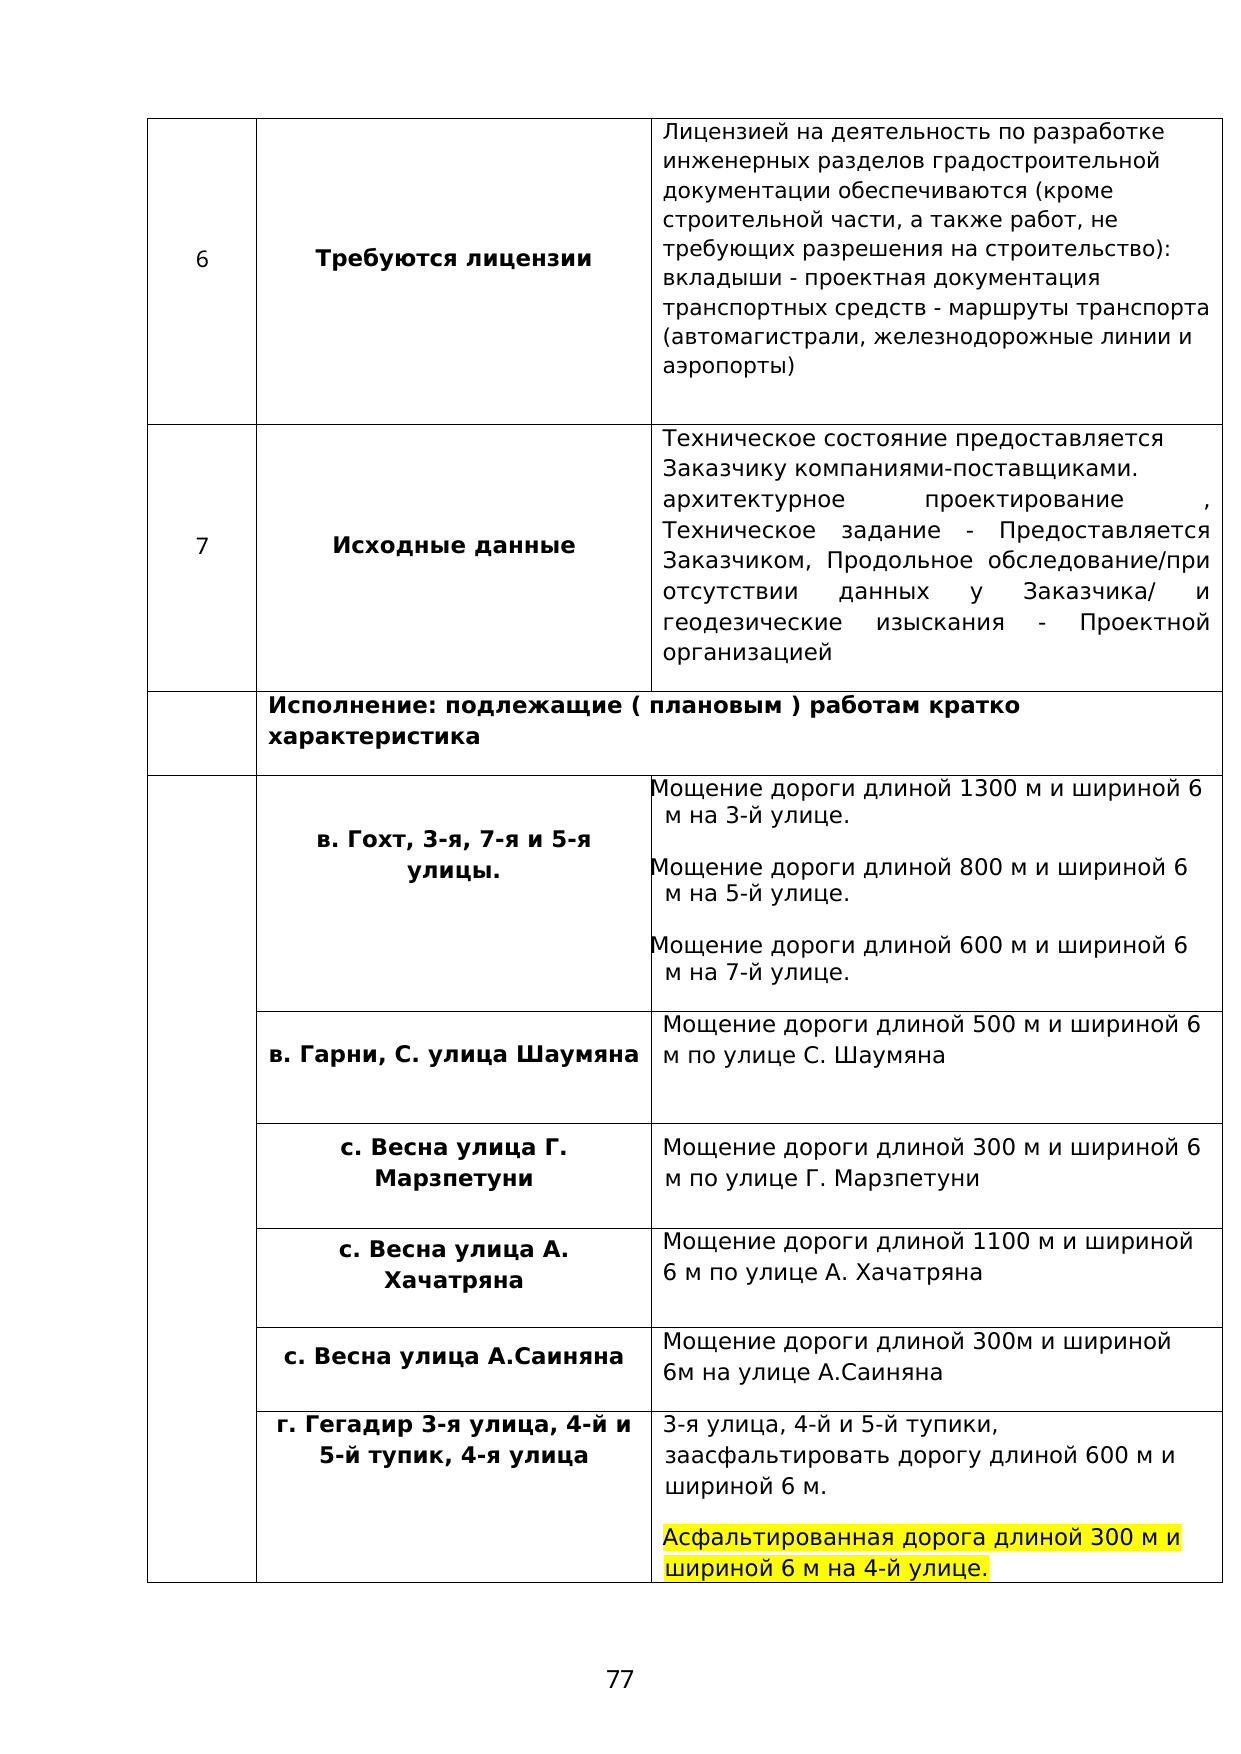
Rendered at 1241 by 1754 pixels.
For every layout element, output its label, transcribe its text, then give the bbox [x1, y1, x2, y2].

table_cell Исходные данные [257, 425, 651, 691]
table_cell Требуются лицензии [257, 119, 651, 424]
table_cell 6 [148, 119, 256, 424]
table_cell в. Гарни, С. улица Шаумяна [257, 1012, 651, 1122]
table_cell с. Весна улица А. Хачатряна [257, 1229, 651, 1327]
table_cell 7 [148, 425, 256, 691]
table_cell [148, 776, 256, 1582]
table_cell [148, 692, 256, 774]
table_cell в. Гохт, 3-я, 7-я и 5-я улицы. [257, 776, 651, 1011]
table_cell Мощение дороги длиной 300 м и шириной 6 м по улице Г. Марзпетуни [652, 1124, 1222, 1227]
table_cell Техническое состояние предоставляется Заказчику компаниями-поставщиками. архитектурное проектирование , Техническое задание - Предоставляется Заказчиком, Продольное обследование/при отсутствии данных у Заказчика/ и геодезические изыскания - Проектной организацией [652, 425, 1222, 691]
table_cell Исполнение: подлежащие ( плановым ) работам кратко характеристика [257, 692, 1222, 774]
table_cell Мощение дороги длиной 1300 м и шириной 6 м на 3-й улице. Мощение дороги длиной 800 м и шириной 6 м на 5-й улице. Мощение дороги длиной 600 м и шириной 6 м на 7-й улице. [652, 776, 1222, 1011]
table_cell с. Весна улица А.Саиняна [257, 1328, 651, 1411]
table_cell Лицензией на деятельность по разработке инженерных разделов градостроительной документации обеспечиваются (кроме строительной части, а также работ, не требующих разрешения на строительство): вкладыши - проектная документация транспортных средств - маршруты транспорта (автомагистрали, железнодорожные линии и аэропорты) [652, 119, 1222, 424]
table_cell 3-я улица, 4-й и 5-й тупики, заасфальтировать дорогу длиной 600 м и шириной 6 м. Асфальтированная дорога длиной 300 м и шириной 6 м на 4-й улице. [652, 1412, 1222, 1582]
table_cell Мощение дороги длиной 500 м и шириной 6 м по улице С. Шаумяна [652, 1012, 1222, 1122]
table_cell г. Гегадир 3-я улица, 4-й и 5-й тупик, 4-я улица [257, 1412, 651, 1582]
table_cell Мощение дороги длиной 1100 м и шириной 6 м по улице А. Хачатряна [652, 1229, 1222, 1327]
table_cell Мощение дороги длиной 300м и шириной 6м на улице А.Саиняна [652, 1328, 1222, 1411]
table_cell с. Весна улица Г. Марзпетуни [257, 1124, 651, 1227]
